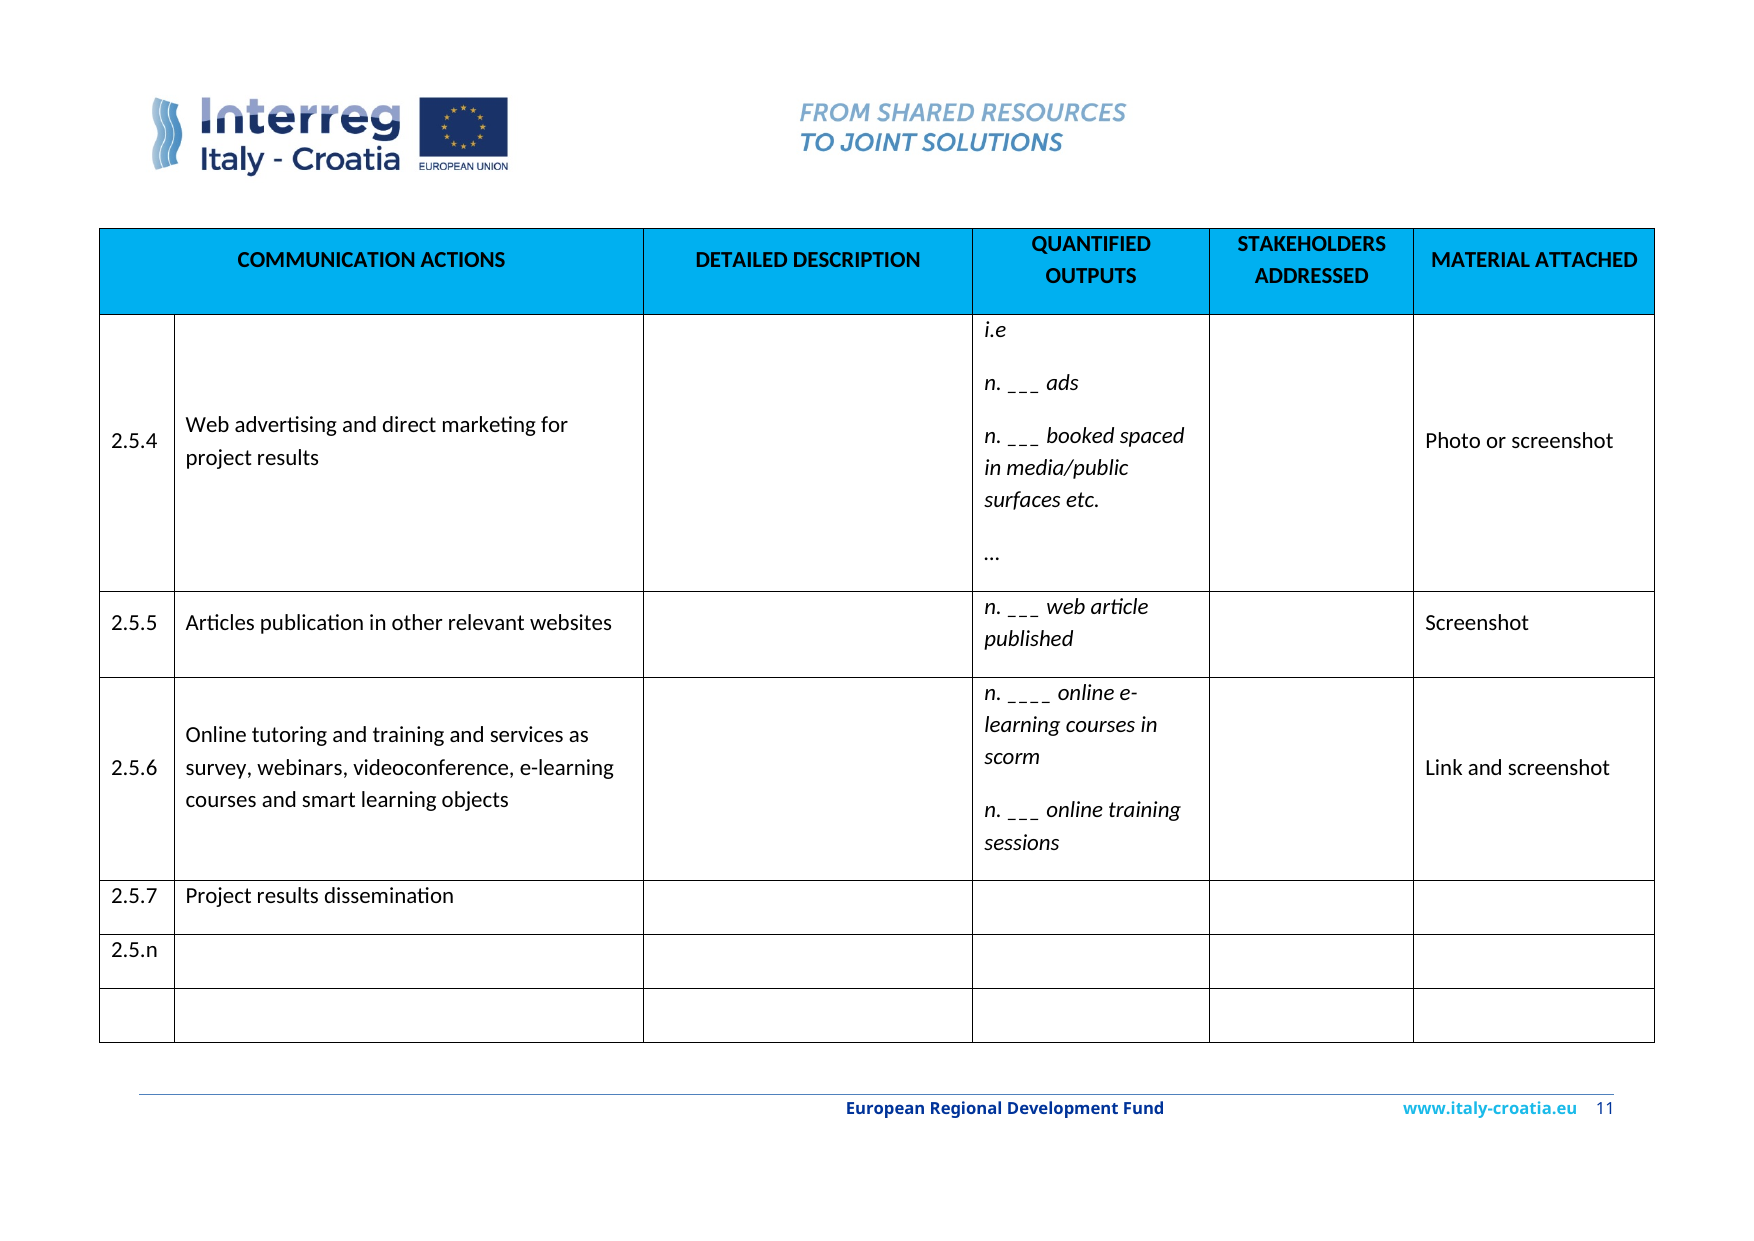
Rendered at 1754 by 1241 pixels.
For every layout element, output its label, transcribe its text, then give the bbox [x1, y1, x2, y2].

table_cell [1210, 592, 1413, 677]
table_cell [100, 989, 174, 1042]
table_cell 2.5.4 [100, 315, 174, 591]
table_cell [1210, 881, 1413, 934]
table_cell [175, 935, 643, 988]
table_cell Project results dissemination [175, 881, 643, 934]
table_cell [644, 989, 972, 1042]
table_cell [1210, 315, 1413, 591]
table_cell [973, 989, 1209, 1042]
picture [787, 89, 1139, 165]
table_cell [644, 935, 972, 988]
table_cell Online tutoring and training and services as survey, webinars, videoconference, e-learning courses and smart learning objects [175, 678, 643, 880]
table_header COMMUNICATION ACTIONS [100, 229, 643, 314]
table_cell [1210, 678, 1413, 880]
table_header STAKEHOLDERS ADDRESSED [1210, 229, 1413, 314]
table_cell 2.5.6 [100, 678, 174, 880]
table_cell n. ____ online e-learning courses in scorm n. ___ online training sessions [973, 678, 1209, 880]
table_cell [175, 989, 643, 1042]
table_cell i.e n. ___ ads n. ___ booked spaced in media/public surfaces etc. … [973, 315, 1209, 591]
table_cell Screenshot [1414, 592, 1654, 677]
table_cell [1414, 935, 1654, 988]
table_cell [644, 881, 972, 934]
table_cell 2.5.7 [100, 881, 174, 934]
table_cell [644, 678, 972, 880]
table_header QUANTIFIED OUTPUTS [973, 229, 1209, 314]
table_header DETAILED DESCRIPTION [644, 229, 972, 314]
table_cell Link and screenshot [1414, 678, 1654, 880]
table_cell [973, 935, 1209, 988]
table_cell [1414, 989, 1654, 1042]
table_cell [644, 315, 972, 591]
table_cell Photo or screenshot [1414, 315, 1654, 591]
table_cell [1210, 989, 1413, 1042]
table_cell [1414, 881, 1654, 934]
table_header MATERIAL ATTACHED [1414, 229, 1654, 314]
table_cell Web advertising and direct marketing for project results [175, 315, 643, 591]
table_cell 2.5.5 [100, 592, 174, 677]
table_cell Articles publication in other relevant websites [175, 592, 643, 677]
table_cell [1210, 935, 1413, 988]
table_cell n. ___ web article published [973, 592, 1209, 677]
table_cell [644, 592, 972, 677]
picture [124, 73, 534, 200]
table_cell [973, 881, 1209, 934]
table_cell 2.5.n [100, 935, 174, 988]
